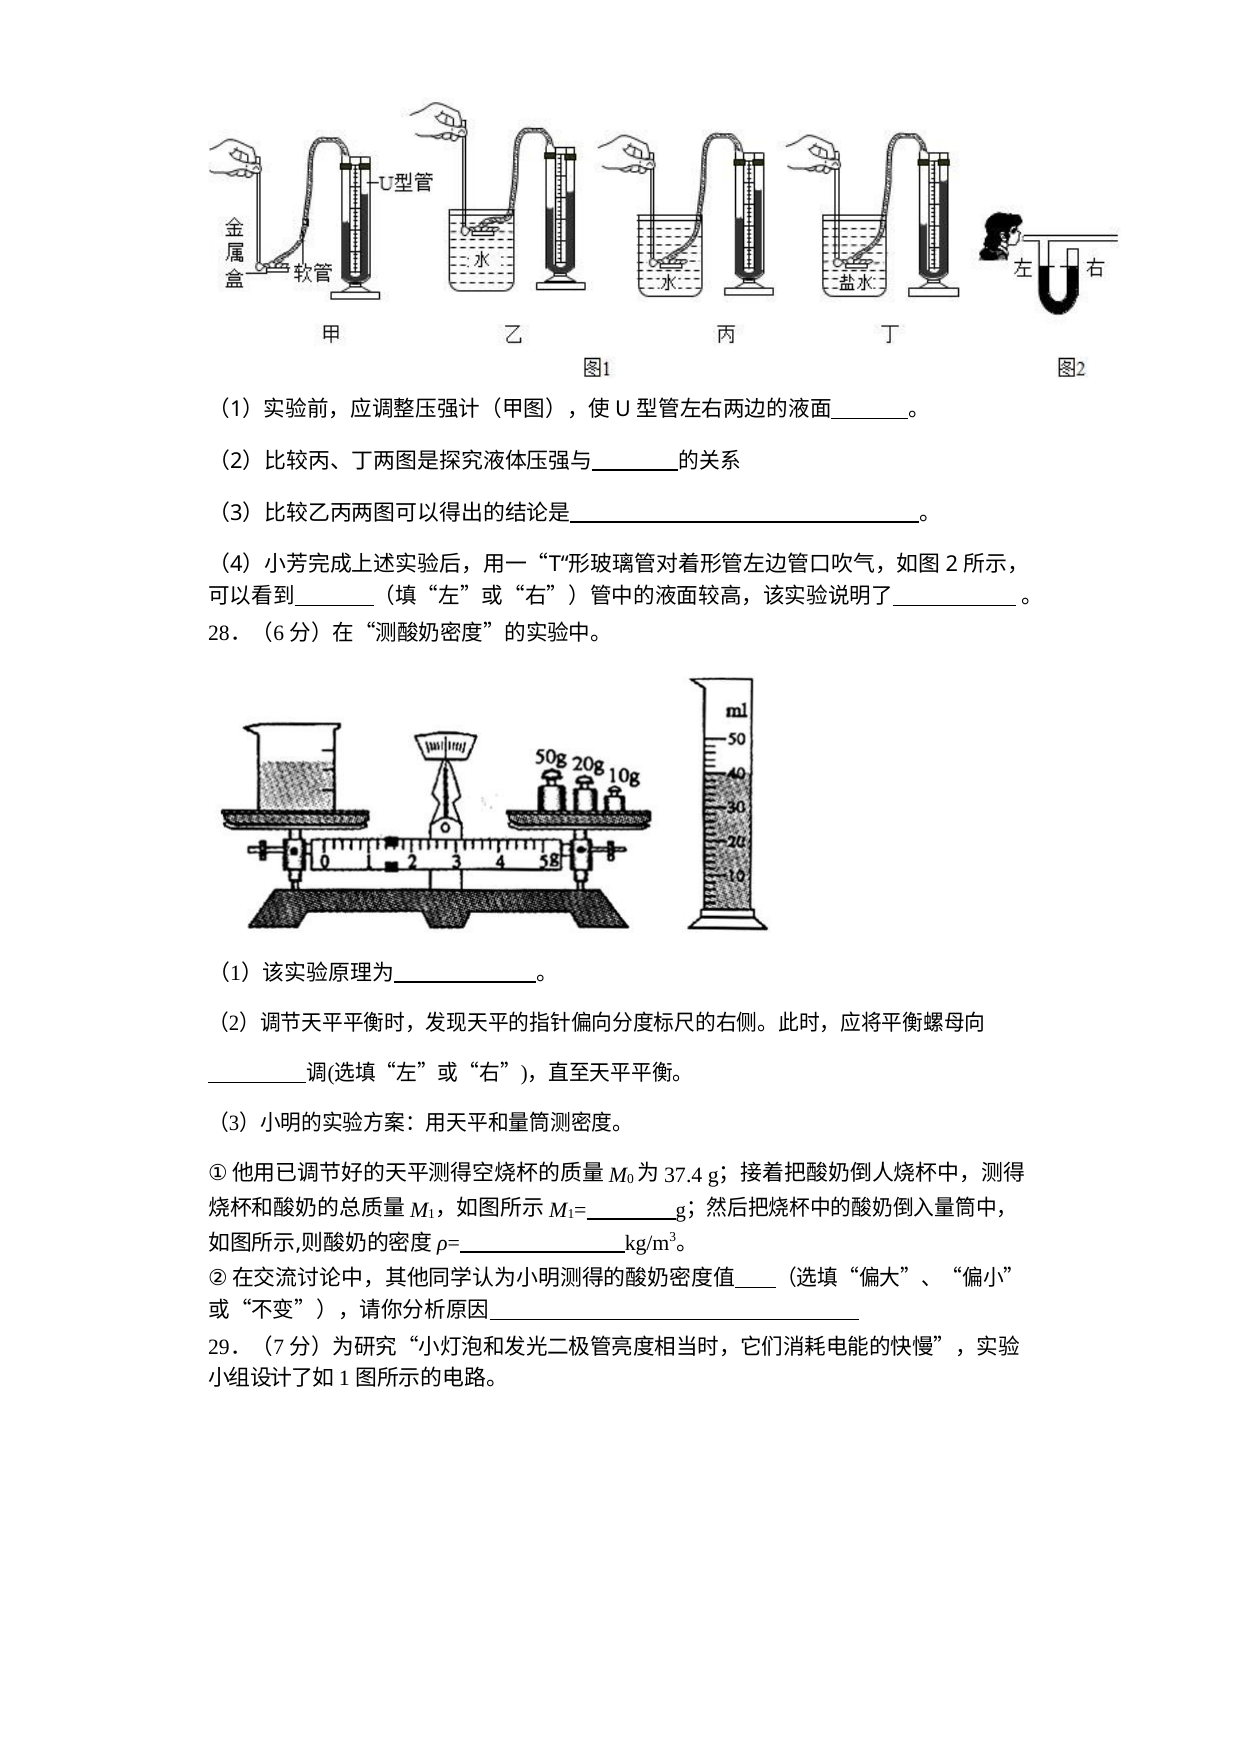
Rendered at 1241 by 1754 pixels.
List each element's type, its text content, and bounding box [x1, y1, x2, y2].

text 28．（6 分）在“测酸奶密度”的实验中。 [208, 615, 1130, 647]
text （3）小明的实验方案：用天平和量筒测密度。 [208, 1105, 1130, 1137]
text 调(选填“左”或“右”)，直至天平平衡。 [208, 1055, 1130, 1087]
text ①他用已调节好的天平测得空烧杯的质量 M0 为 37.4 g；接着把酸奶倒人烧杯中，测得烧杯和酸奶的总质量 M1，如图所示 M1= g；然后把烧杯中的酸奶倒入量筒中， 如图所示,则酸奶的密度ρ= kg/m3。 [208, 1155, 1032, 1256]
text （4）小芳完成上述实验后，用一“T“形玻璃管对着形管左边管口吹气，如图 2 所示， 可以看到 （填“左”或“右”）管中的液面较高，该实验说明了 。 [208, 546, 1043, 610]
text （3）比较乙丙两图可以得出的结论是 。 [208, 494, 1130, 526]
text （2）调节天平平衡时，发现天平的指针偏向分度标尺的右侧。此时，应将平衡螺母向 [208, 1004, 1130, 1036]
text （1）实验前，应调整压强计（甲图），使 U 型管左右两边的液面 。 [208, 391, 1130, 423]
text ②在交流讨论中，其他同学认为小明测得的酸奶密度值 （选填“偏大”、“偏小” 或“不变”），请你分析原因 [208, 1260, 1032, 1324]
text 29．（7 分）为研究“小灯泡和发光二极管亮度相当时，它们消耗电能的快慢”，实验小组设计了如 1 图所示的电路。 [208, 1329, 1032, 1392]
picture [207, 668, 779, 940]
picture [207, 97, 1122, 381]
text （2）比较丙、丁两图是探究液体压强与 的关系 [208, 443, 1130, 474]
